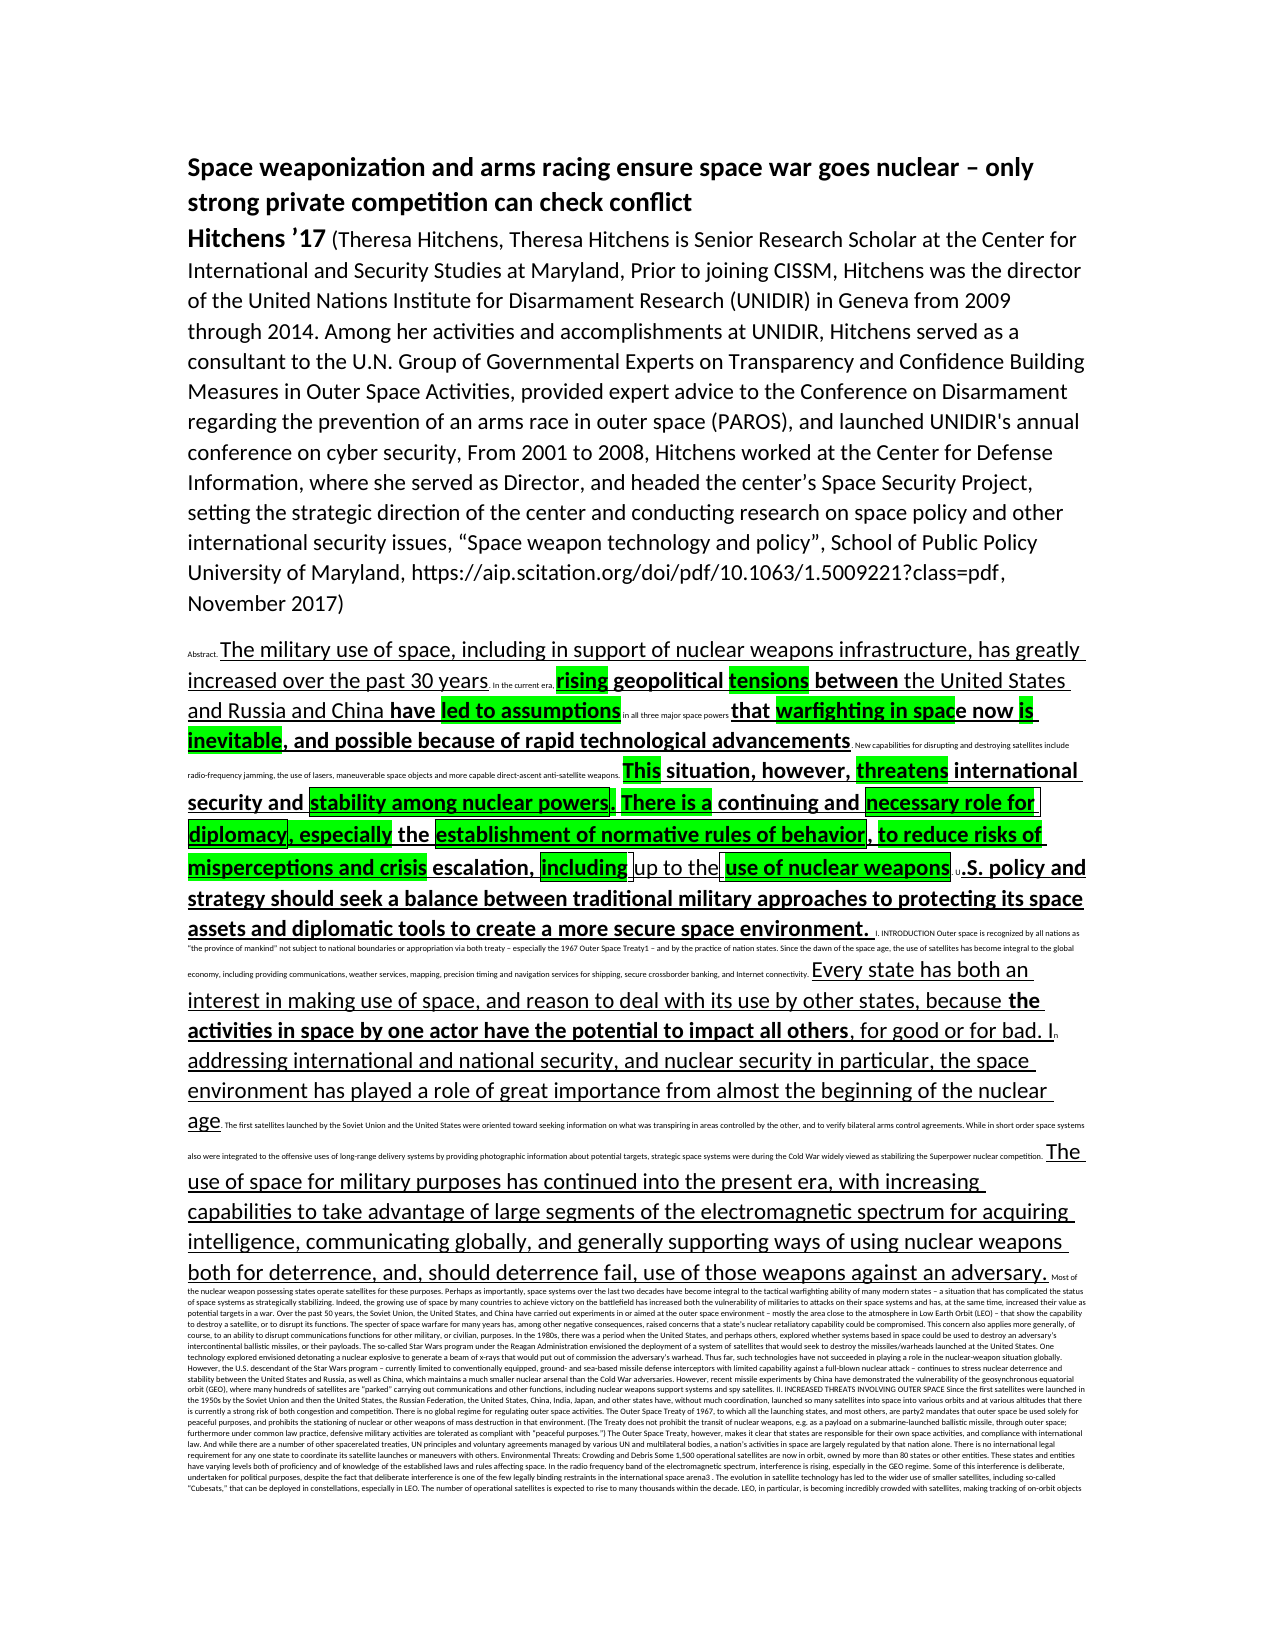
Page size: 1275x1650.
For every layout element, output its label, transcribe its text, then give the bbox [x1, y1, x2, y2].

text Hitchens ’17 (Theresa Hitchens, Theresa Hitchens is Senior Research Scholar at the Center for International and Security Studies at Maryland, Prior to joining CISSM, Hitchens was the director of the United Nations Institute for Disarmament Research (UNIDIR) in Geneva from 2009 through 2014. Among her activities and accomplishments at UNIDIR, Hitchens served as a consultant to the U.N. Group of Governmental Experts on Transparency and Confidence Building Measures in Outer Space Activities, provided expert advice to the Conference on Disarmament regarding the prevention of an arms race in outer space (PAROS), and launched UNIDIR's annual conference on cyber security, From 2001 to 2008, Hitchens worked at the Center for Defense Information, where she served as Director, and headed the center’s Space Security Project, setting the strategic direction of the center and conducting research on space policy and other international security issues, “Space weapon technology and policy”, School of Public Policy University of Maryland, https://aip.scitation.org/doi/pdf/10.1063/1.5009221?class=pdf, November 2017) [187, 221, 1087, 617]
subtitle Space weaponization and arms racing ensure space war goes nuclear – only strong private competition can check conflict [187, 150, 1087, 219]
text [187, 636, 1087, 1493]
